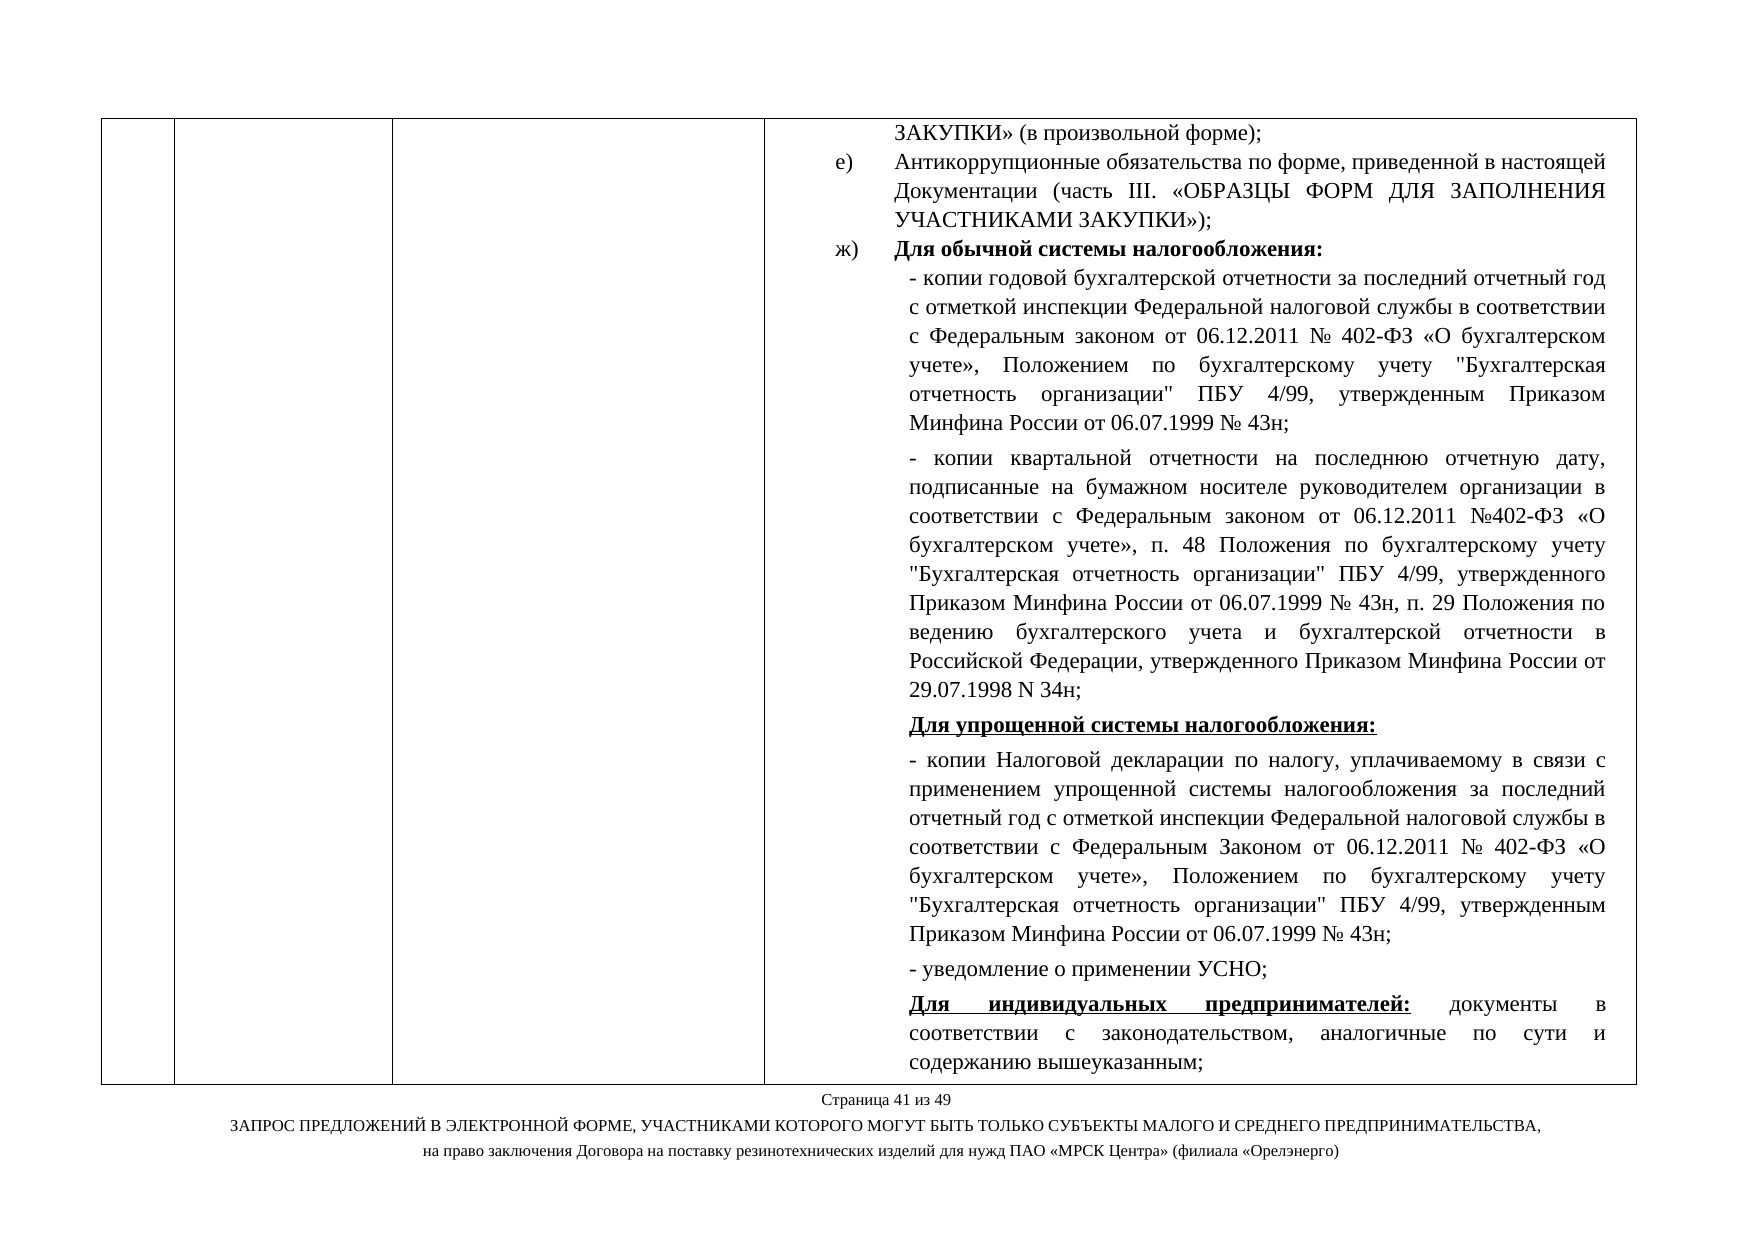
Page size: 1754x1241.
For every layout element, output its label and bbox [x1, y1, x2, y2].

table_cell [102, 119, 174, 1083]
table_cell [393, 119, 764, 1083]
table_cell [765, 119, 1636, 1083]
table_cell [175, 119, 392, 1083]
